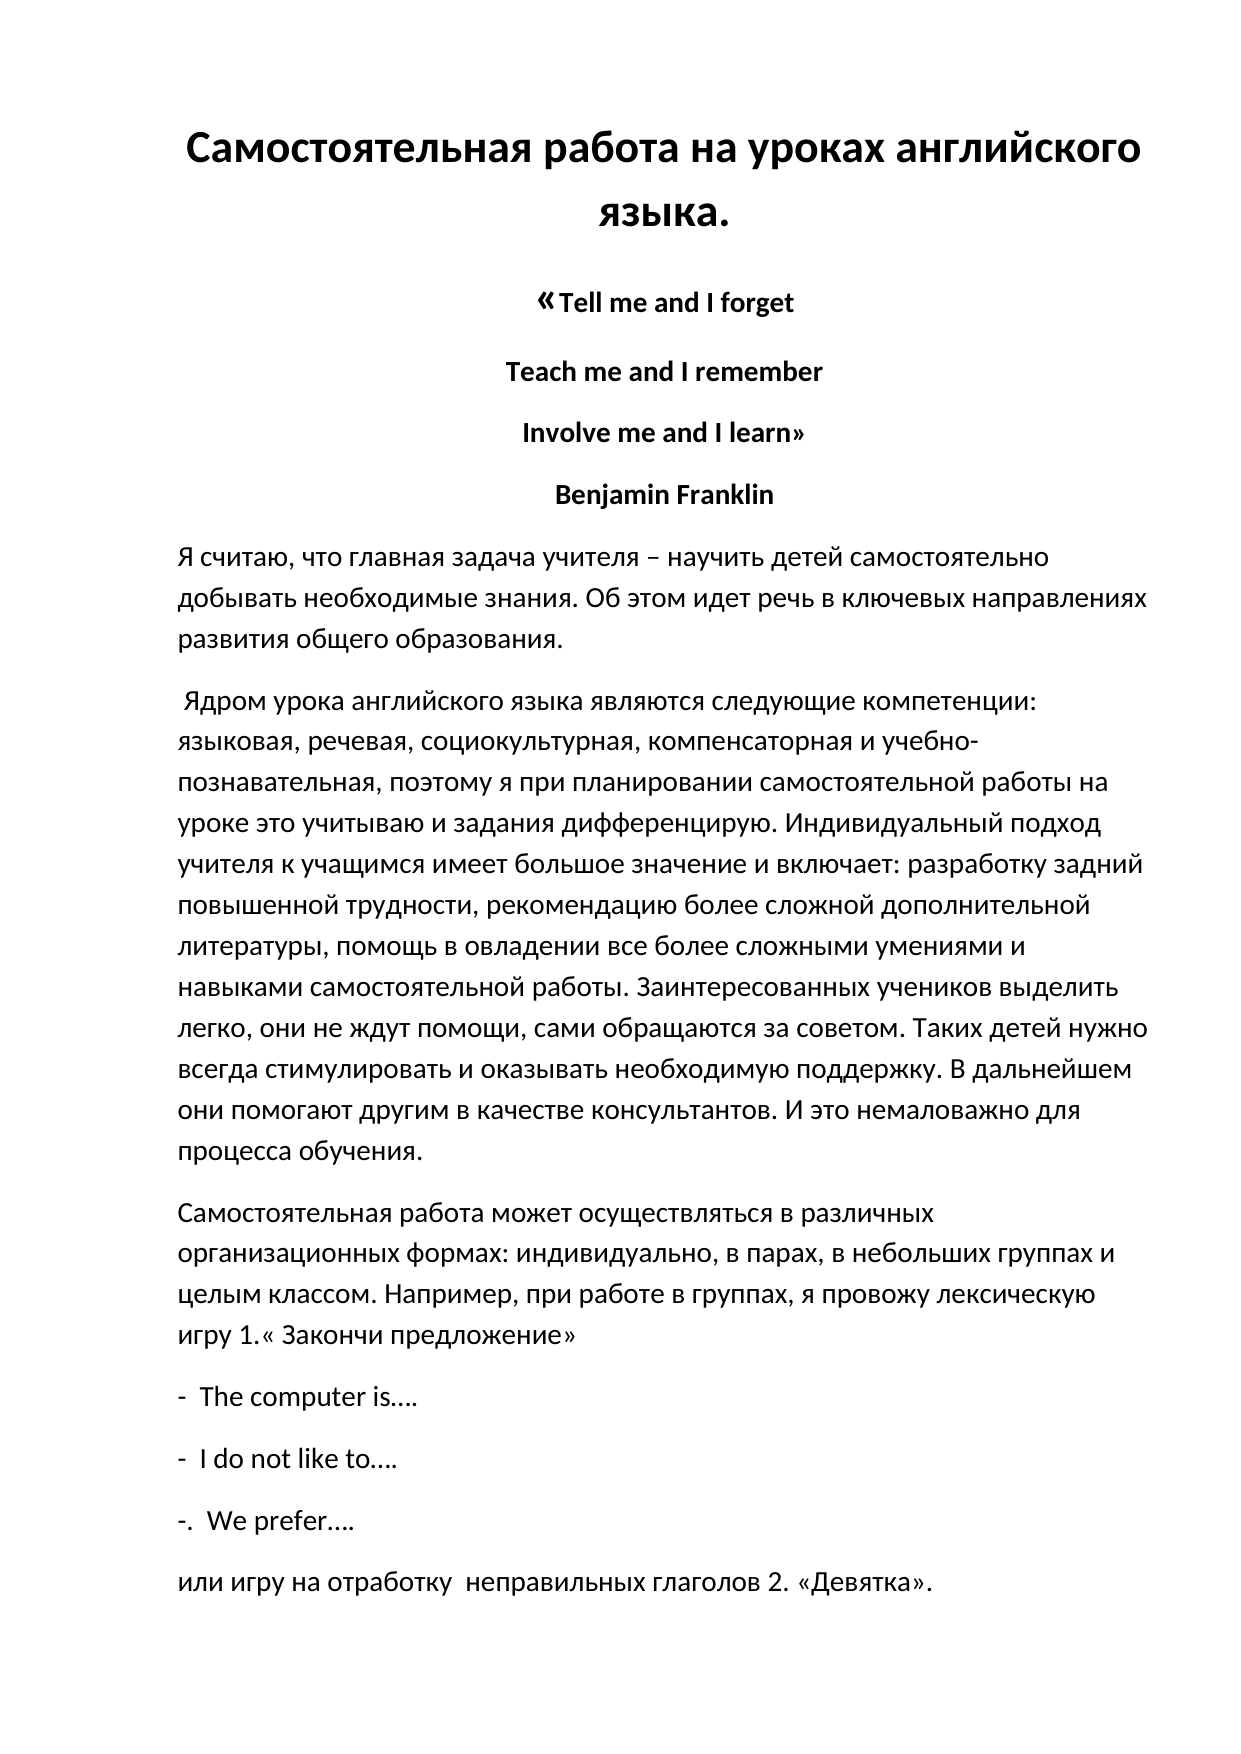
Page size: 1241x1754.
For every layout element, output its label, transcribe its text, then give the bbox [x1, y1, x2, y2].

text Самостоятельная работа на уроках английского языка. [177, 118, 1152, 238]
text Самостоятельная работа может осуществляться в различных организационных формах: индивидуально, в парах, в небольших группах и целым классом. Например, при работе в группах, я провожу лексическую игру 1.« Закончи предложение» [177, 1194, 1152, 1352]
text Я считаю, что главная задача учителя – научить детей самостоятельно добывать необходимые знания. Об этом идет речь в ключевых направлениях развития общего образования. [177, 538, 1152, 655]
text Teach me and I remember [177, 353, 1152, 388]
text - The computer is…. [177, 1378, 1152, 1414]
text «Tell me and I forget [177, 267, 1152, 323]
text Ядром урока английского языка являются следующие компетенции: языковая, речевая, социокультурная, компенсаторная и учебно-познавательная, поэтому я при планировании самостоятельной работы на уроке это учитываю и задания дифференцирую. Индивидуальный подход учителя к учащимся имеет большое значение и включает: разработку задний повышенной трудности, рекомендацию более сложной дополнительной литературы, помощь в овладении все более сложными умениями и навыками самостоятельной работы. Заинтересованных учеников выделить легко, они не ждут помощи, сами обращаются за советом. Таких детей нужно всегда стимулировать и оказывать необходимую поддержку. В дальнейшем они помогают другим в качестве консультантов. И это немаловажно для процесса обучения. [177, 682, 1152, 1167]
text или игру на отработку неправильных глаголов 2. «Девятка». [177, 1563, 1152, 1599]
text Involve me and I learn» [177, 414, 1152, 450]
text Benjamin Franklin [177, 476, 1152, 512]
text - I do not like to…. [177, 1440, 1152, 1476]
text -. We prefer…. [177, 1502, 1152, 1537]
